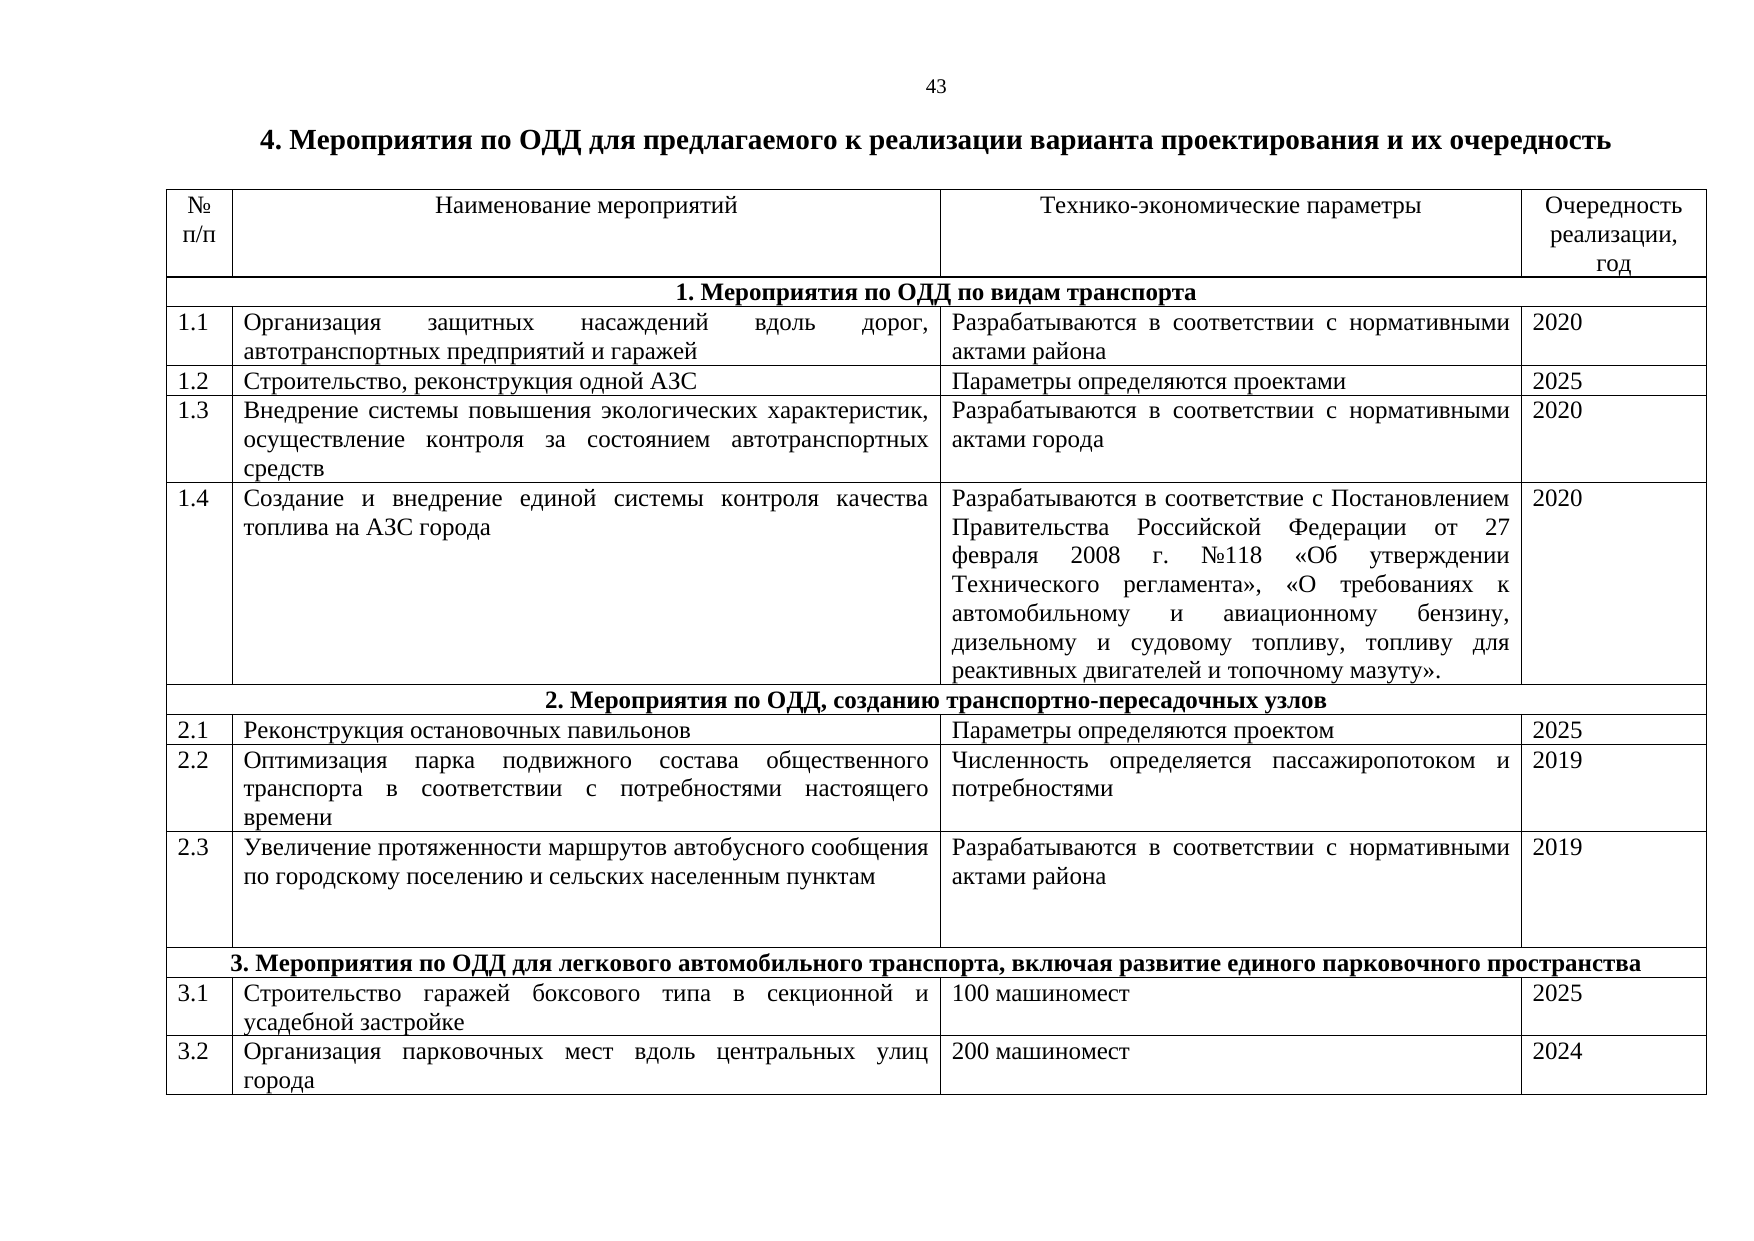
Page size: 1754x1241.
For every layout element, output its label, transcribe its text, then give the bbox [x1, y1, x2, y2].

table_cell Увеличение протяженности маршрутов автобусного сообщения по городскому поселению и сельских населенным пунктам [233, 832, 940, 947]
table_cell 2025 [1522, 978, 1706, 1035]
table_header Наименование мероприятий [233, 190, 940, 276]
table_cell 3. Мероприятия по ОДД для легкового автомобильного транспорта, включая развитие единого парковочного пространства [167, 948, 1706, 977]
table_cell 1.2 [167, 366, 232, 394]
table_cell 2.3 [167, 832, 232, 947]
table_cell Реконструкция остановочных павильонов [233, 715, 940, 744]
table_cell 2025 [1522, 366, 1706, 394]
table_cell 2025 [1522, 715, 1706, 744]
table_cell 1.1 [167, 307, 232, 365]
table_cell 2020 [1522, 396, 1706, 482]
table_cell Оптимизация парка подвижного состава общественного транспорта в соответствии с потребностями настоящего времени [233, 745, 940, 831]
table_cell Численность определяется пассажиропотоком и потребностями [941, 745, 1521, 831]
table_cell 2.2 [167, 745, 232, 831]
text 4. Мероприятия по ОДД для предлагаемого к реализации варианта проектирования и их очередность [177, 122, 1695, 156]
table_cell 2024 [1522, 1036, 1706, 1094]
table_header Очередность реализации, год [1522, 190, 1706, 276]
table_cell 100 машиномест [941, 978, 1521, 1035]
table_cell 2020 [1522, 307, 1706, 365]
table_cell Внедрение системы повышения экологических характеристик, осуществление контроля за состоянием автотранспортных средств [233, 396, 940, 482]
table_cell 1.4 [167, 483, 232, 684]
table_cell 3.1 [167, 978, 232, 1035]
table_cell 2020 [1522, 483, 1706, 684]
table_header № п/п [167, 190, 232, 276]
table_cell 1.3 [167, 396, 232, 482]
table_cell Строительство гаражей боксового типа в секционной и усадебной застройке [233, 978, 940, 1035]
table_cell 1. Мероприятия по ОДД по видам транспорта [167, 278, 1706, 306]
table_cell 2019 [1522, 745, 1706, 831]
table_cell Параметры определяются проектами [941, 366, 1521, 394]
table_cell 3.2 [167, 1036, 232, 1094]
table_cell Организация парковочных мест вдоль центральных улиц города [233, 1036, 940, 1094]
table_cell 200 машиномест [941, 1036, 1521, 1094]
table_cell Создание и внедрение единой системы контроля качества топлива на АЗС города [233, 483, 940, 684]
table_cell 2. Мероприятия по ОДД, созданию транспортно-пересадочных узлов [167, 685, 1706, 714]
table_header Технико-экономические параметры [941, 190, 1521, 276]
table_cell Разрабатываются в соответствии с нормативными актами района [941, 832, 1521, 947]
table_cell Разрабатываются в соответствие с Постановлением Правительства Российской Федерации от 27 февраля 2008 г. №118 «Об утверждении Технического регламента», «О требованиях к автомобильному и авиационному бензину, дизельному и судовому топливу, топливу для реактивных двигателей и топочному мазуту». [941, 483, 1521, 684]
table_cell Разрабатываются в соответствии с нормативными актами района [941, 307, 1521, 365]
table_cell 2019 [1522, 832, 1706, 947]
table_cell Организация защитных насаждений вдоль дорог, автотранспортных предприятий и гаражей [233, 307, 940, 365]
table_cell 2.1 [167, 715, 232, 744]
table_cell Параметры определяются проектом [941, 715, 1521, 744]
table_cell Строительство, реконструкция одной АЗС [233, 366, 940, 394]
table_cell Разрабатываются в соответствии с нормативными актами города [941, 396, 1521, 482]
